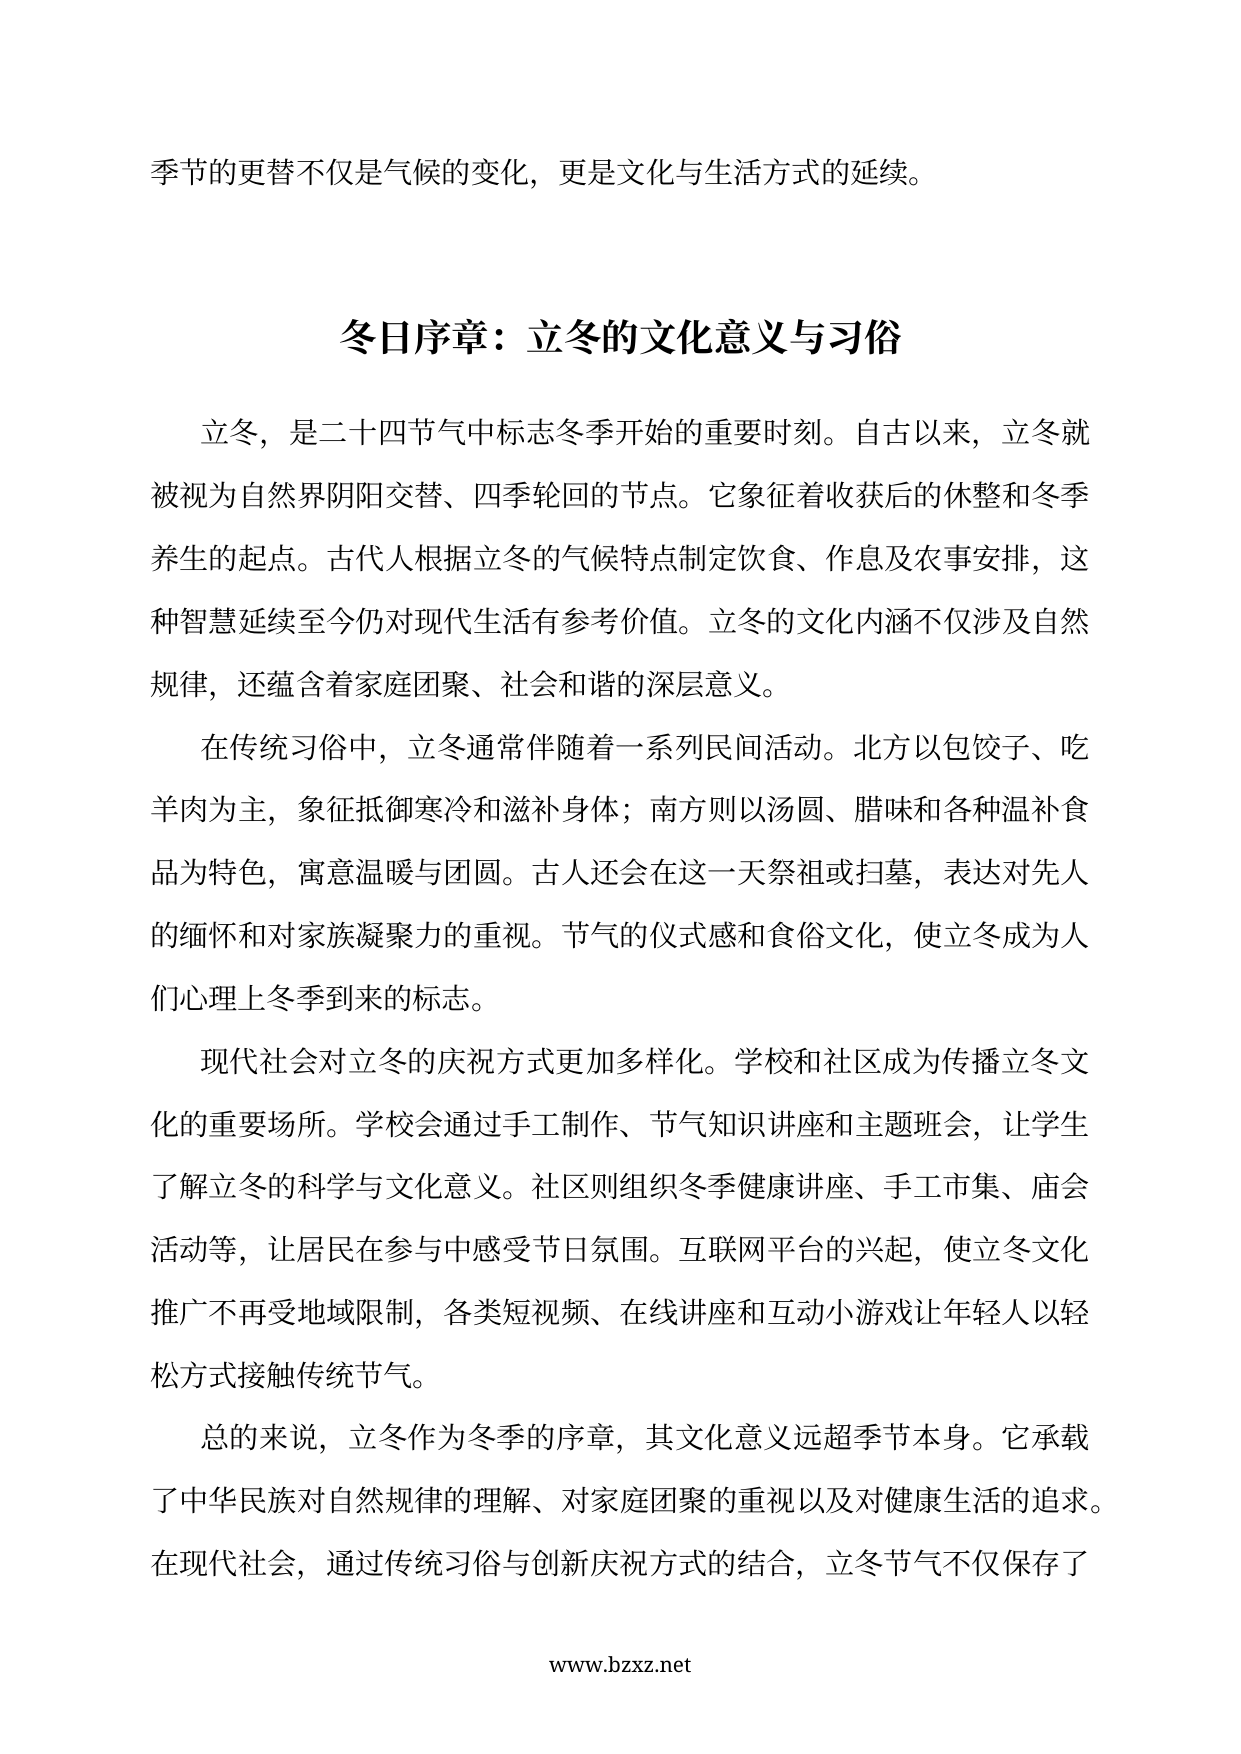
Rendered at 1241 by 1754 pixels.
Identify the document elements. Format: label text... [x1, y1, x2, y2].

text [150, 150, 1090, 192]
text 现代社会对立冬的庆祝方式更加多样化。学校和社区成为传播立冬文化的重要场所。学校会通过手工制作、节气知识讲座和主题班会，让学生了解立冬的科学与文化意义。社区则组织冬季健康讲座、手工市集、庙会活动等，让居民在参与中感受节日氛围。互联网平台的兴起，使立冬文化推广不再受地域限制，各类短视频、在线讲座和互动小游戏让年轻人以轻松方式接触传统节气。 [150, 1038, 1090, 1394]
subtitle 冬日序章：立冬的文化意义与习俗 [150, 309, 1090, 362]
text 立冬，是二十四节气中标志冬季开始的重要时刻。自古以来，立冬就被视为自然界阴阳交替、四季轮回的节点。它象征着收获后的休整和冬季养生的起点。古代人根据立冬的气候特点制定饮食、作息及农事安排，这种智慧延续至今仍对现代生活有参考价值。立冬的文化内涵不仅涉及自然规律，还蕴含着家庭团聚、社会和谐的深层意义。 [150, 410, 1090, 703]
text 在传统习俗中，立冬通常伴随着一系列民间活动。北方以包饺子、吃羊肉为主，象征抵御寒冷和滋补身体；南方则以汤圆、腊味和各种温补食品为特色，寓意温暖与团圆。古人还会在这一天祭祖或扫墓，表达对先人的缅怀和对家族凝聚力的重视。节气的仪式感和食俗文化，使立冬成为人们心理上冬季到来的标志。 [150, 724, 1090, 1018]
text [150, 1415, 1090, 1583]
